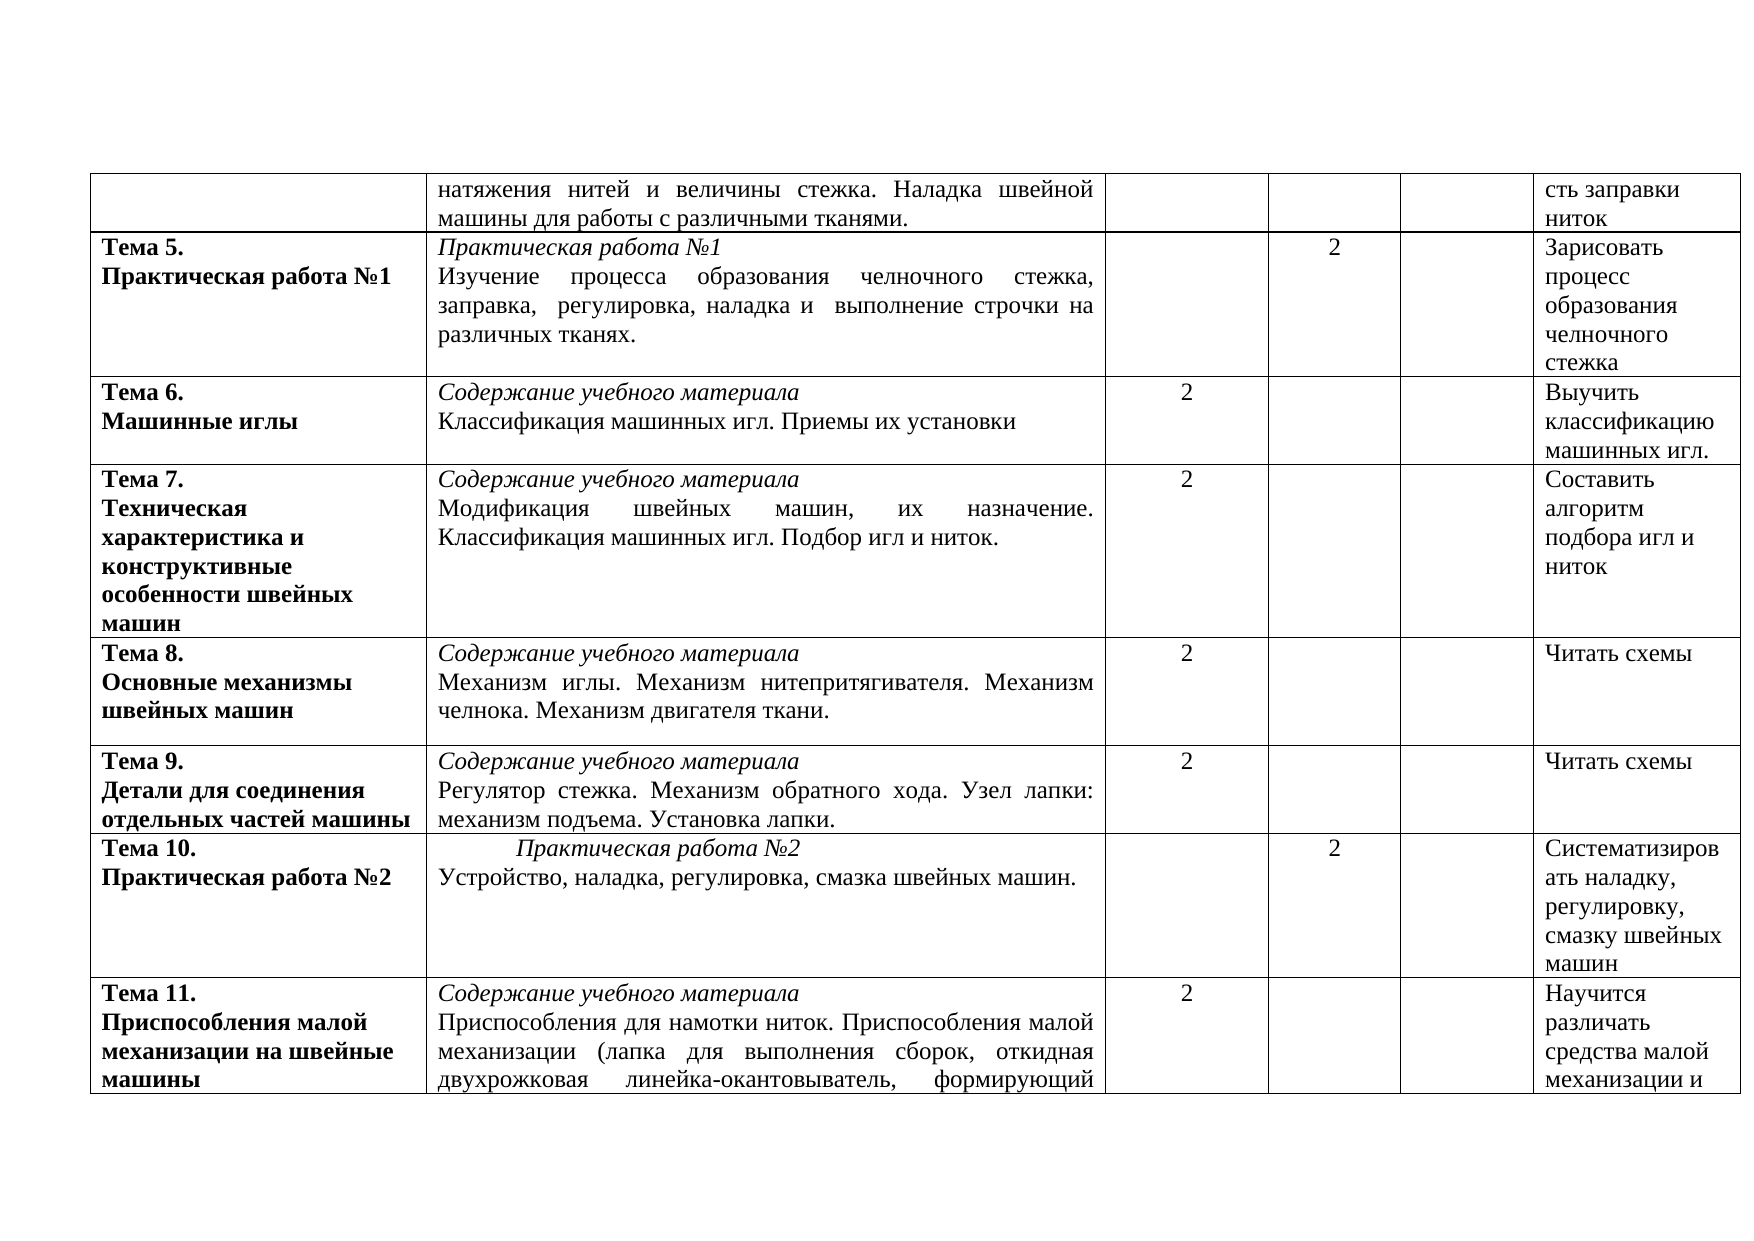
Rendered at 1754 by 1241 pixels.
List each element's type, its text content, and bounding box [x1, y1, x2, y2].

table_cell Содержание учебного материала Модификация швейных машин, их назначение. Классификация машинных игл. Подбор игл и ниток. [427, 465, 1105, 637]
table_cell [91, 174, 426, 231]
table_cell [1269, 465, 1400, 637]
table_cell Составить алгоритм подбора игл и ниток [1534, 465, 1740, 637]
table_cell Практическая работа №1 Изучение процесса образования челночного стежка, заправка, регулировка, наладка и выполнение строчки на различных тканях. [427, 233, 1105, 376]
table_cell Систематизировать наладку, регулировку, смазку швейных машин [1534, 834, 1740, 977]
table_cell 2 [1106, 465, 1268, 637]
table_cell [427, 174, 1105, 231]
table_cell Тема 9. Детали для соединения отдельных частей машины [91, 746, 426, 832]
table_cell 2 [1106, 377, 1268, 463]
table_cell [1401, 978, 1533, 1093]
table_cell Содержание учебного материала Классификация машинных игл. Приемы их установки [427, 377, 1105, 463]
table_cell Содержание учебного материала Механизм иглы. Механизм нитепритягивателя. Механизм челнока. Механизм двигателя ткани. [427, 638, 1105, 745]
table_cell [427, 978, 1105, 1093]
table_cell [1401, 377, 1533, 463]
table_cell [1401, 746, 1533, 832]
table_cell Практическая работа №2 Устройство, наладка, регулировка, смазка швейных машин. [427, 834, 1105, 977]
table_cell [1401, 638, 1533, 745]
table_cell [1106, 834, 1268, 977]
table_cell Тема 8. Основные механизмы швейных машин [91, 638, 426, 745]
table_cell Тема 5. Практическая работа №1 [91, 233, 426, 376]
table_cell 2 [1106, 746, 1268, 832]
table_cell Читать схемы [1534, 638, 1740, 745]
table_cell Читать схемы [1534, 746, 1740, 832]
table_cell 2 [1106, 174, 1268, 231]
table_cell [1269, 746, 1400, 832]
table_cell Зарисовать процесс образования челночного стежка [1534, 233, 1740, 376]
table_cell [1401, 233, 1533, 376]
table_cell 2 [1269, 834, 1400, 977]
table_cell [1269, 377, 1400, 463]
table_cell [1269, 978, 1400, 1093]
table_cell Тема 6. Машинные иглы [91, 377, 426, 463]
table_cell [1401, 174, 1533, 231]
table_cell 2 [1106, 638, 1268, 745]
table_cell [1269, 174, 1400, 231]
table_cell [1401, 834, 1533, 977]
table_cell 2 [1269, 233, 1400, 376]
table_cell Тема 10. Практическая работа №2 [91, 834, 426, 977]
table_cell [1534, 978, 1740, 1093]
table_cell Содержание учебного материала Регулятор стежка. Механизм обратного хода. Узел лапки: механизм подъема. Установка лапки. [427, 746, 1105, 832]
table_cell [1269, 638, 1400, 745]
table_cell Выучить классификацию машинных игл. [1534, 377, 1740, 463]
table_cell [1106, 233, 1268, 376]
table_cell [91, 978, 426, 1093]
table_cell Тема 7. Техническая характеристика и конструктивные особенности швейных машин [91, 465, 426, 637]
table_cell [1534, 174, 1740, 231]
table_cell 2 [1106, 978, 1268, 1093]
table_cell [1401, 465, 1533, 637]
